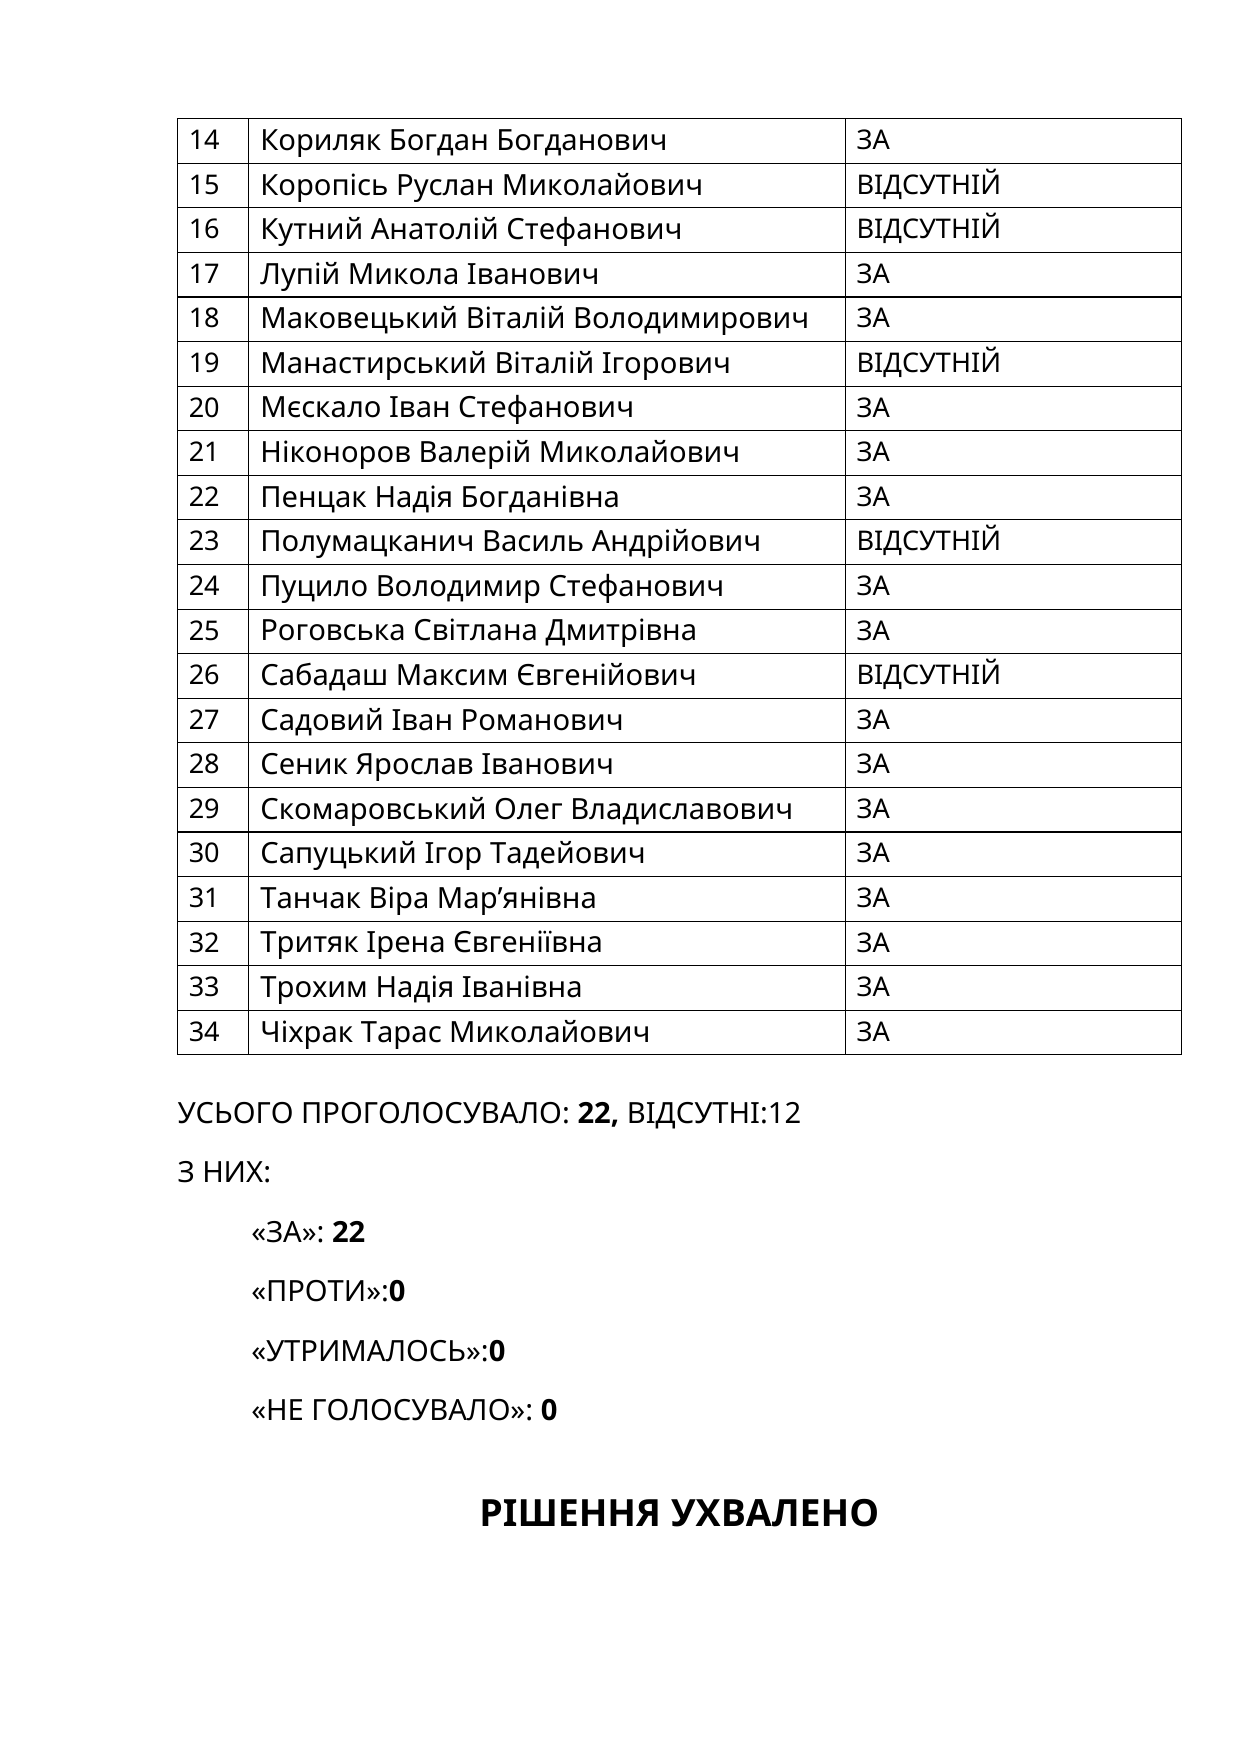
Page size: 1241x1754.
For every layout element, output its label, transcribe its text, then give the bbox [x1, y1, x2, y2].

text «ПРОТИ»:0 [177, 1271, 1181, 1310]
table_cell 15 [178, 164, 248, 207]
text «ЗА»: 22 [177, 1211, 1181, 1251]
table_cell ЗА [846, 1011, 1181, 1054]
table_cell 25 [178, 610, 248, 653]
table_cell ЗА [846, 743, 1181, 787]
table_cell Сеник Ярослав Іванович [249, 743, 845, 787]
table_cell ЗА [846, 788, 1181, 831]
table_cell 30 [178, 833, 248, 876]
table_cell 18 [178, 298, 248, 341]
table_cell 19 [178, 342, 248, 386]
table_cell ЗА [846, 565, 1181, 608]
table_cell Пуцило Володимир Стефанович [249, 565, 845, 608]
table_cell 14 [178, 119, 248, 163]
table_cell Маковецький Віталій Володимирович [249, 298, 845, 341]
table_cell Мєскало Іван Стефанович [249, 387, 845, 430]
table_cell ЗА [846, 877, 1181, 921]
table_cell Сабадаш Максим Євгенійович [249, 654, 845, 698]
table_cell 29 [178, 788, 248, 831]
table_cell Манастирський Віталій Ігорович [249, 342, 845, 386]
table_cell 32 [178, 922, 248, 965]
table_cell 16 [178, 208, 248, 252]
text З НИХ: [177, 1152, 1181, 1191]
table_cell ЗА [846, 610, 1181, 653]
table_cell 26 [178, 654, 248, 698]
table_cell Полумацканич Василь Андрійович [249, 520, 845, 564]
table_cell ЗА [846, 387, 1181, 430]
table_cell 31 [178, 877, 248, 921]
text «НЕ ГОЛОСУВАЛО»: 0 [177, 1390, 1181, 1429]
table_cell 21 [178, 431, 248, 475]
table_cell Пенцак Надія Богданівна [249, 476, 845, 519]
table_cell ЗА [846, 476, 1181, 519]
table_cell Роговська Світлана Дмитрівна [249, 610, 845, 653]
table_cell 17 [178, 253, 248, 296]
table_cell 34 [178, 1011, 248, 1054]
table_cell 22 [178, 476, 248, 519]
table_cell Танчак Віра Мар’янівна [249, 877, 845, 921]
table_cell Коропісь Руслан Миколайович [249, 164, 845, 207]
table_cell 23 [178, 520, 248, 564]
table_cell ВІДСУТНІЙ [846, 654, 1181, 698]
table_cell Тритяк Ірена Євгеніївна [249, 922, 845, 965]
table_cell 20 [178, 387, 248, 430]
table_cell Кутний Анатолій Стефанович [249, 208, 845, 252]
table_cell ВІДСУТНІЙ [846, 208, 1181, 252]
table_cell ЗА [846, 966, 1181, 1010]
table_cell 33 [178, 966, 248, 1010]
table_cell ЗА [846, 431, 1181, 475]
table_cell 28 [178, 743, 248, 787]
table_cell Трохим Надія Іванівна [249, 966, 845, 1010]
table_cell Лупій Микола Іванович [249, 253, 845, 296]
table_cell Ніконоров Валерій Миколайович [249, 431, 845, 475]
table_cell Чіхрак Тарас Миколайович [249, 1011, 845, 1054]
table_cell Садовий Іван Романович [249, 699, 845, 742]
table_cell ЗА [846, 253, 1181, 296]
table_cell ЗА [846, 119, 1181, 163]
table_cell Кориляк Богдан Богданович [249, 119, 845, 163]
table_cell 24 [178, 565, 248, 608]
text РІШЕННЯ УХВАЛЕНО [177, 1486, 1181, 1537]
table_cell ЗА [846, 699, 1181, 742]
table_cell ВІДСУТНІЙ [846, 164, 1181, 207]
text «УТРИМАЛОСЬ»:0 [177, 1330, 1181, 1370]
table_cell ВІДСУТНІЙ [846, 342, 1181, 386]
text Усього проголосувало: 22, ВІДСУТНІ:12 [177, 1092, 1181, 1132]
table_cell 27 [178, 699, 248, 742]
table_cell Скомаровський Олег Владиславович [249, 788, 845, 831]
table_cell ЗА [846, 833, 1181, 876]
table_cell ВІДСУТНІЙ [846, 520, 1181, 564]
table_cell ЗА [846, 298, 1181, 341]
table_cell ЗА [846, 922, 1181, 965]
table_cell Сапуцький Ігор Тадейович [249, 833, 845, 876]
